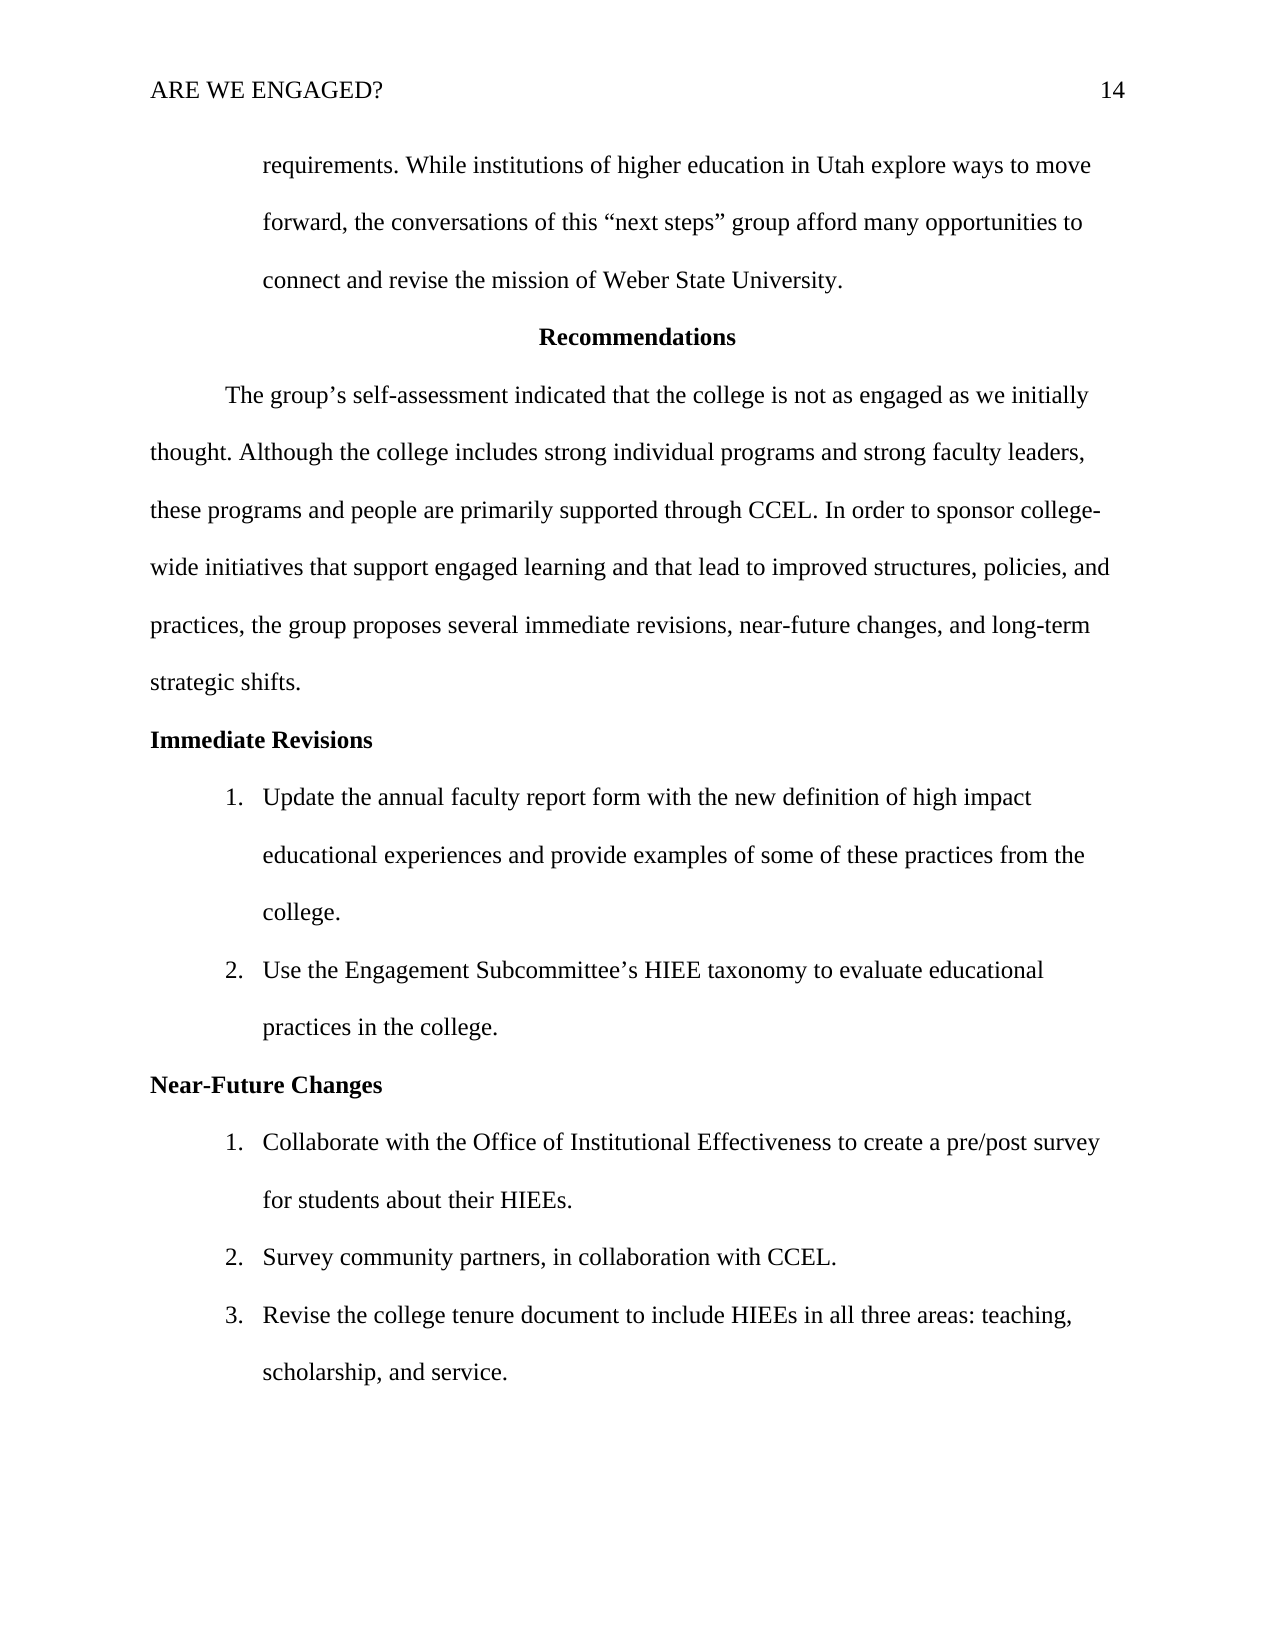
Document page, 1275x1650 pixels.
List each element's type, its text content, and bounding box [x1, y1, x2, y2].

list Collaborate with the Office of Institutional Effectiveness to create a pre/post survey for students about their HIEEs. [225, 1127, 1125, 1214]
text Immediate Revisions [150, 725, 1125, 754]
list Use the Engagement Subcommittee’s HIEE taxonomy to evaluate educational practices in the college. [225, 955, 1125, 1041]
list Update the annual faculty report form with the new definition of high impact educational experiences and provide examples of some of these practices from the college. [225, 782, 1125, 926]
list Survey community partners, in collaboration with CCEL. [225, 1242, 1125, 1271]
text The group’s self-assessment indicated that the college is not as engaged as we initially thought. Although the college includes strong individual programs and strong faculty leaders, these programs and people are primarily supported through CCEL. In order to sponsor college-wide initiatives that support engaged learning and that lead to improved structures, policies, and practices, the group proposes several immediate revisions, near-future changes, and long-term strategic shifts. [150, 380, 1125, 696]
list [225, 150, 1125, 294]
text Near-Future Changes [150, 1070, 1125, 1099]
text Recommendations [160, 322, 1114, 351]
list Revise the college tenure document to include HIEEs in all three areas: teaching, scholarship, and service. [225, 1300, 1125, 1386]
